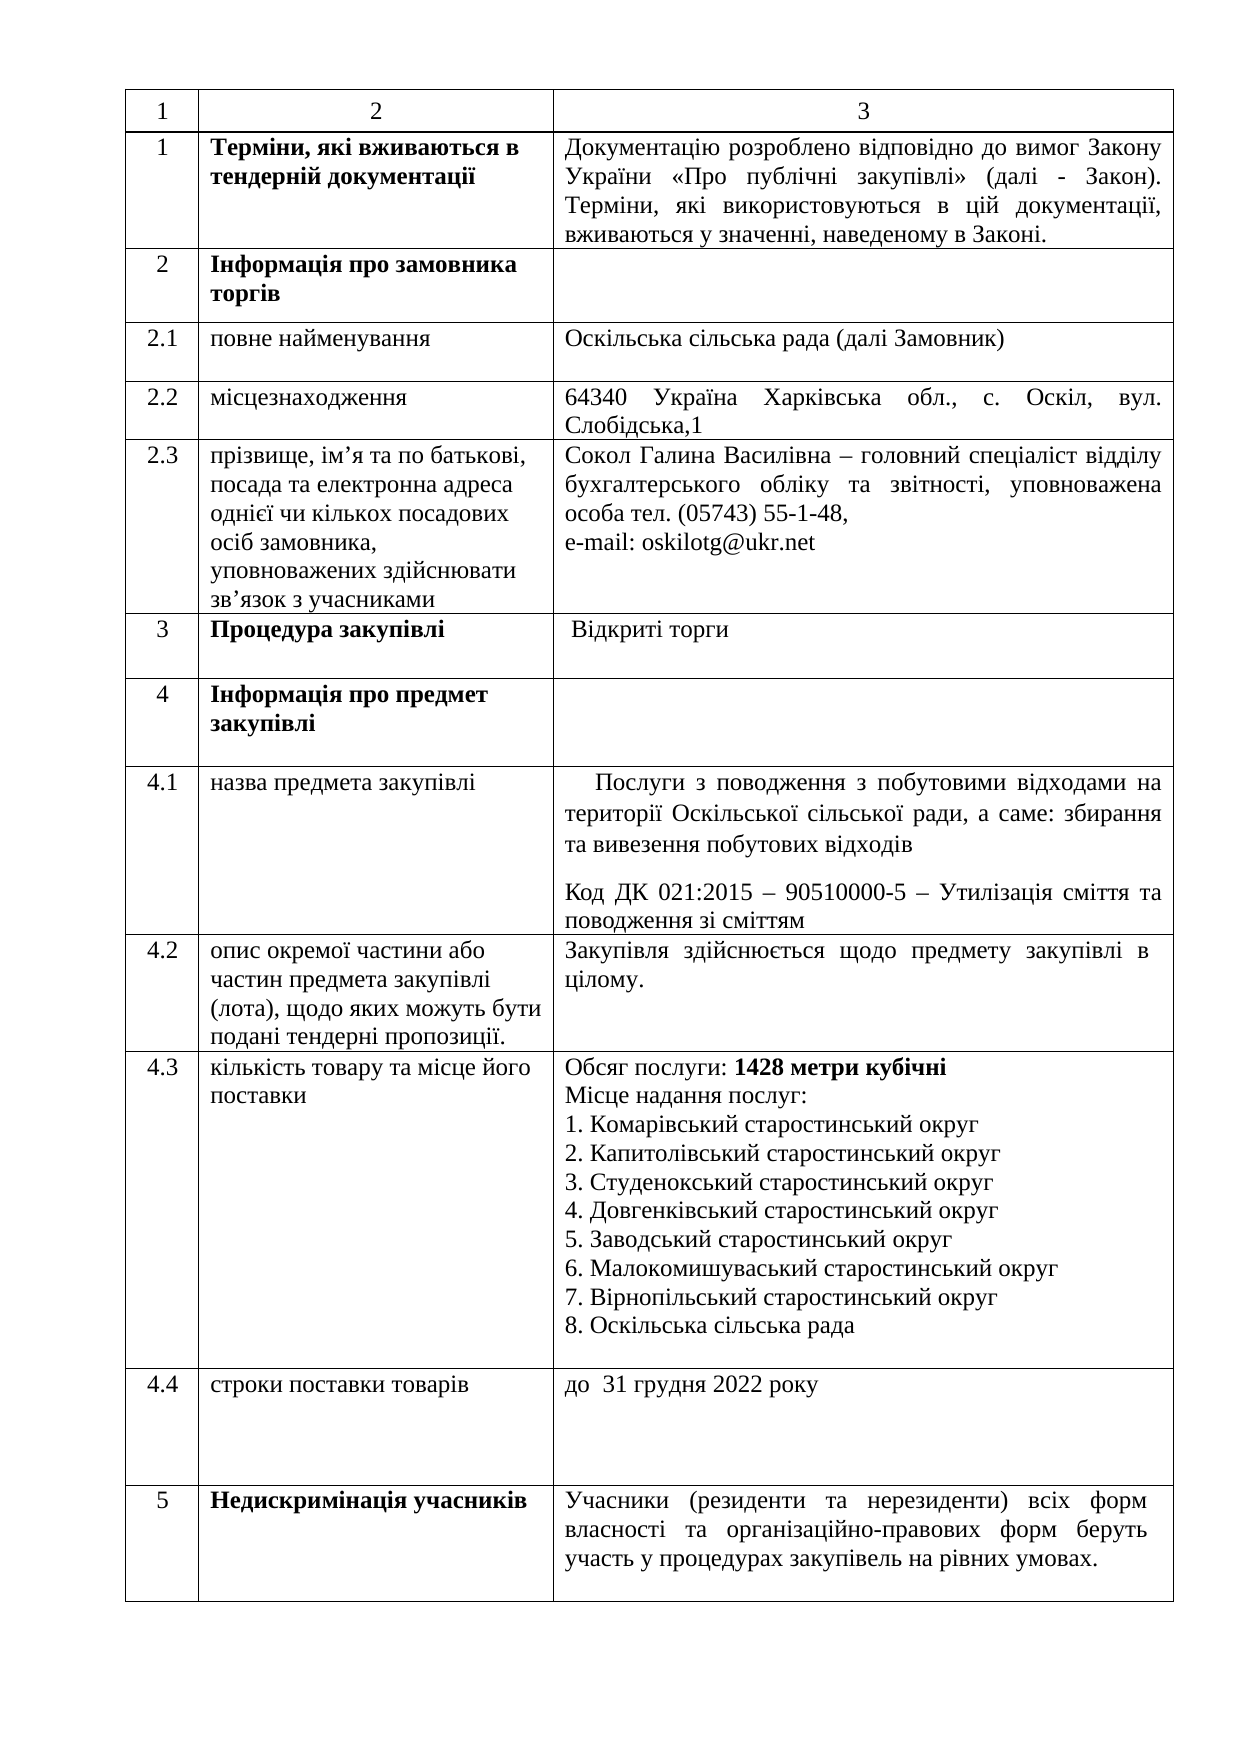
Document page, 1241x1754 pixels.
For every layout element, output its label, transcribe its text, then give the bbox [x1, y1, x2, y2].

table_cell 4.2 [126, 935, 198, 1051]
table_cell прізвище, ім’я та по батькові, посада та електронна адреса однієї чи кількох посадових осіб замовника, уповноважених здійснювати зв’язок з учасниками [377, 440, 553, 613]
table_cell 4.3 [126, 1052, 198, 1368]
table_cell Сокол Галина Василівна – головний спеціаліст відділу бухгалтерського обліку та звітності, уповноважена особа тел. (05743) 55-1-48, e-mail: oskilotg@ukr.net [554, 440, 1173, 613]
table_cell 64340 Україна Харківська обл., с. Оскіл, вул. Слобідська,1 [554, 382, 1173, 439]
table_cell [554, 249, 1173, 322]
table_cell Терміни, які вживаються в тендерній документації [199, 133, 553, 248]
table_cell Процедура закупівлі [199, 614, 553, 678]
table_cell 2.1 [126, 323, 198, 381]
table_cell 1 [126, 133, 198, 248]
table_cell 2 [199, 90, 553, 131]
table_cell Інформація про замовника торгів [199, 249, 553, 322]
table_cell Обсяг послуги: 1428 метри кубічні Місце надання послуг: 1. Комарівський старостинський округ 2. Капитолівський старостинський округ 3. Студенокський старостинський округ 4. Довгенківський старостинський округ 5. Заводський старостинський округ 6. Малокомишуваський старостинський округ 7. Вірнопільський старостинський округ 8. Оскільська сільська рада [554, 1052, 1173, 1368]
table_cell 1 [126, 90, 198, 131]
table_cell 2.3 [126, 440, 198, 613]
table_cell Закупівля здійснюється щодо предмету закупівлі в цілому. [554, 935, 1173, 1051]
table_cell кількість товару та місце його поставки [199, 1052, 553, 1368]
table_cell Відкриті торги [554, 614, 1173, 678]
table_cell Документацію розроблено відповідно до вимог Закону України «Про публічні закупівлі» (далі - Закон). Терміни, які використовуються в цій документації, вживаються у значенні, наведеному в Законі. [554, 133, 1173, 248]
table_cell 4.1 [126, 767, 198, 934]
table_cell 4.4 [126, 1369, 198, 1484]
table_cell до 31 грудня 2022 року [554, 1369, 1173, 1484]
table_cell Послуги з поводження з побутовими відходами на території Оскільської сільської ради, а саме: збирання та вивезення побутових відходів Код ДК 021:2015 – 90510000-5 – Утилізація сміття та поводження зі сміттям [554, 767, 1173, 934]
table_cell Недискримінація учасників [199, 1486, 553, 1601]
table_cell 3 [554, 90, 1173, 131]
table_cell 2 [126, 249, 198, 322]
table_cell [554, 679, 1173, 766]
table_cell Учасники (резиденти та нерезиденти) всіх форм власності та організаційно-правових форм беруть участь у процедурах закупівель на рівних умовах. [554, 1486, 1173, 1601]
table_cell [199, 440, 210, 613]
table_cell Оскільська сільська рада (далі Замовник) [554, 323, 1173, 381]
table_cell опис окремої частини або частин предмета закупівлі (лота), щодо яких можуть бути подані тендерні пропозиції. [199, 935, 553, 1051]
table_cell місцезнаходження [199, 382, 553, 439]
table_cell строки поставки товарів [199, 1369, 553, 1484]
table_cell повне найменування [199, 323, 553, 381]
table_cell 5 [126, 1486, 198, 1601]
table_cell назва предмета закупівлі [199, 767, 553, 934]
table_cell Інформація про предмет закупівлі [199, 679, 553, 766]
table_cell 3 [126, 614, 198, 678]
table_cell 4 [126, 679, 198, 766]
table_cell 2.2 [126, 382, 198, 439]
